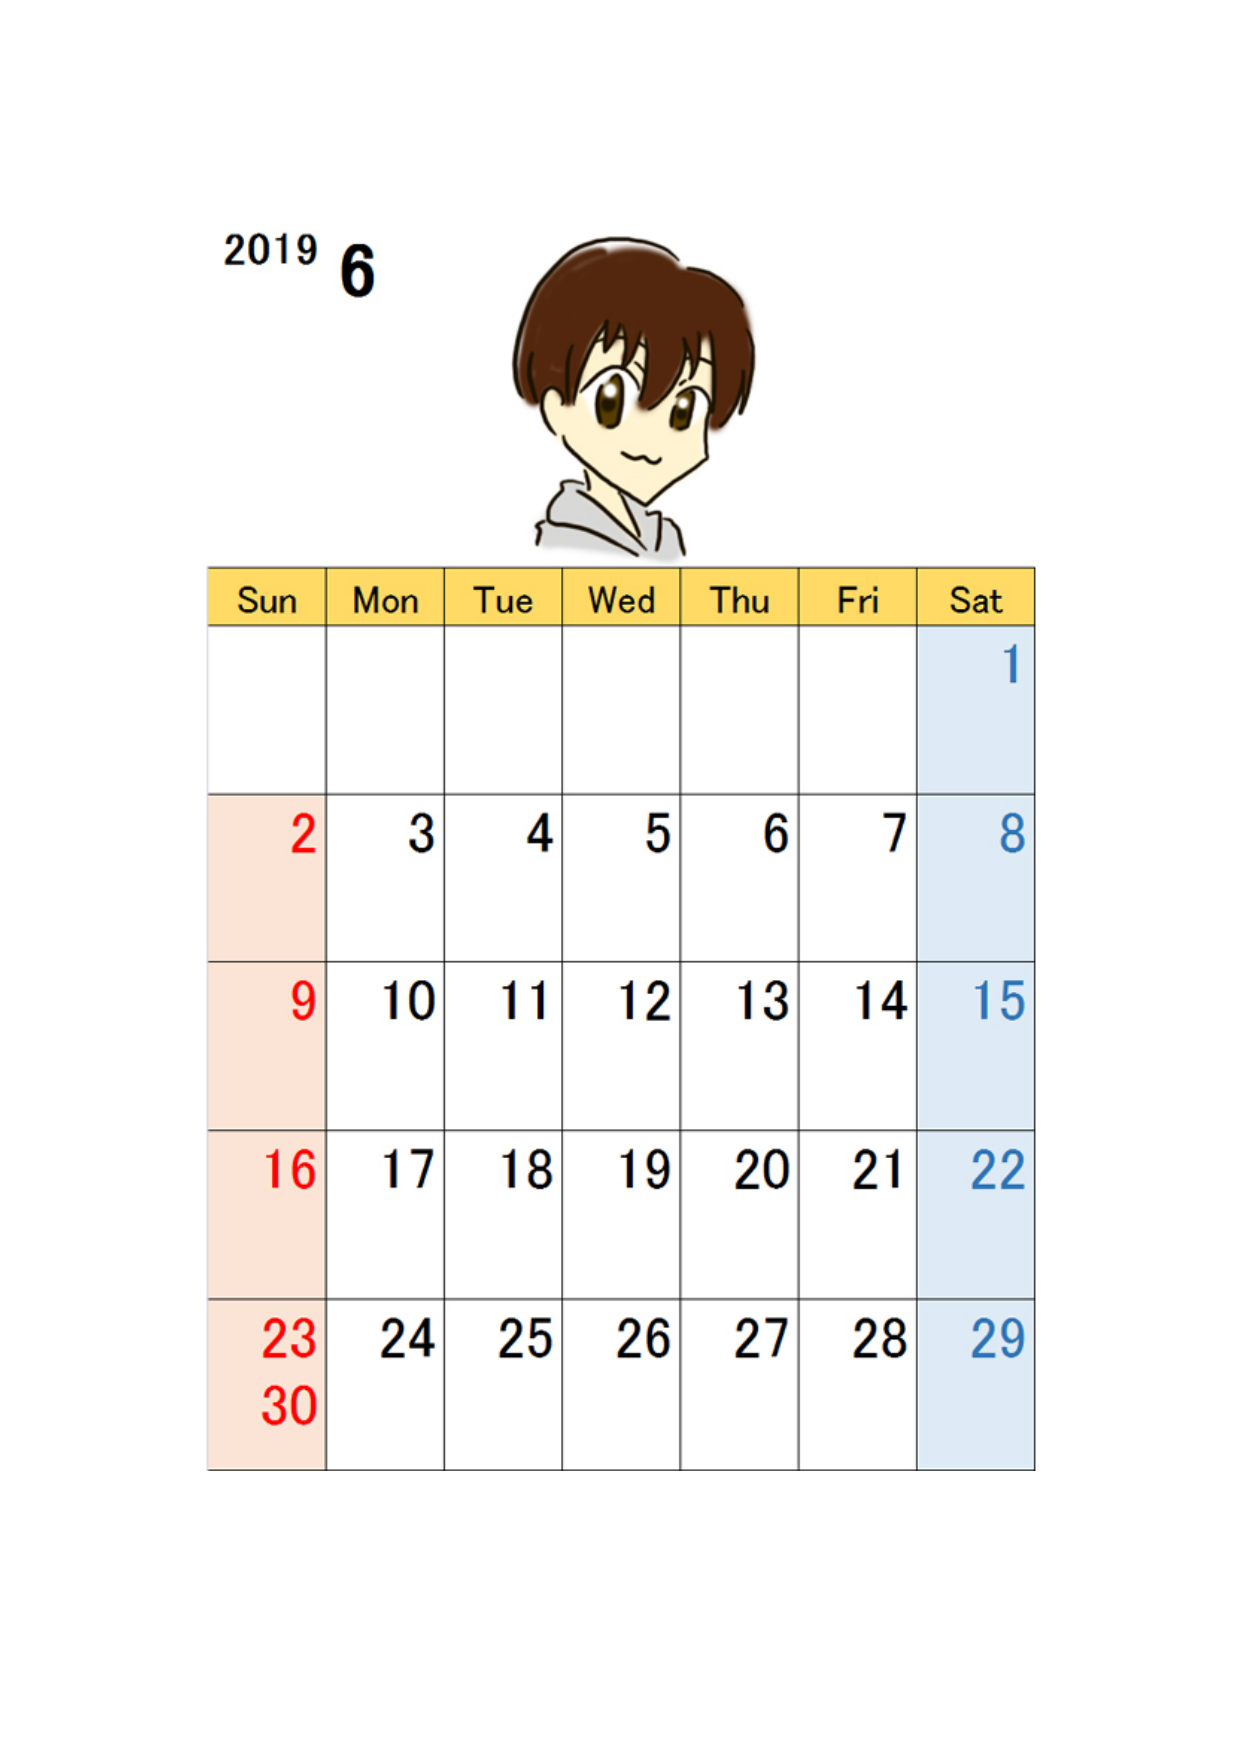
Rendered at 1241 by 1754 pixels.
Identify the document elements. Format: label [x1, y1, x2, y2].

picture [177, 216, 1063, 1471]
